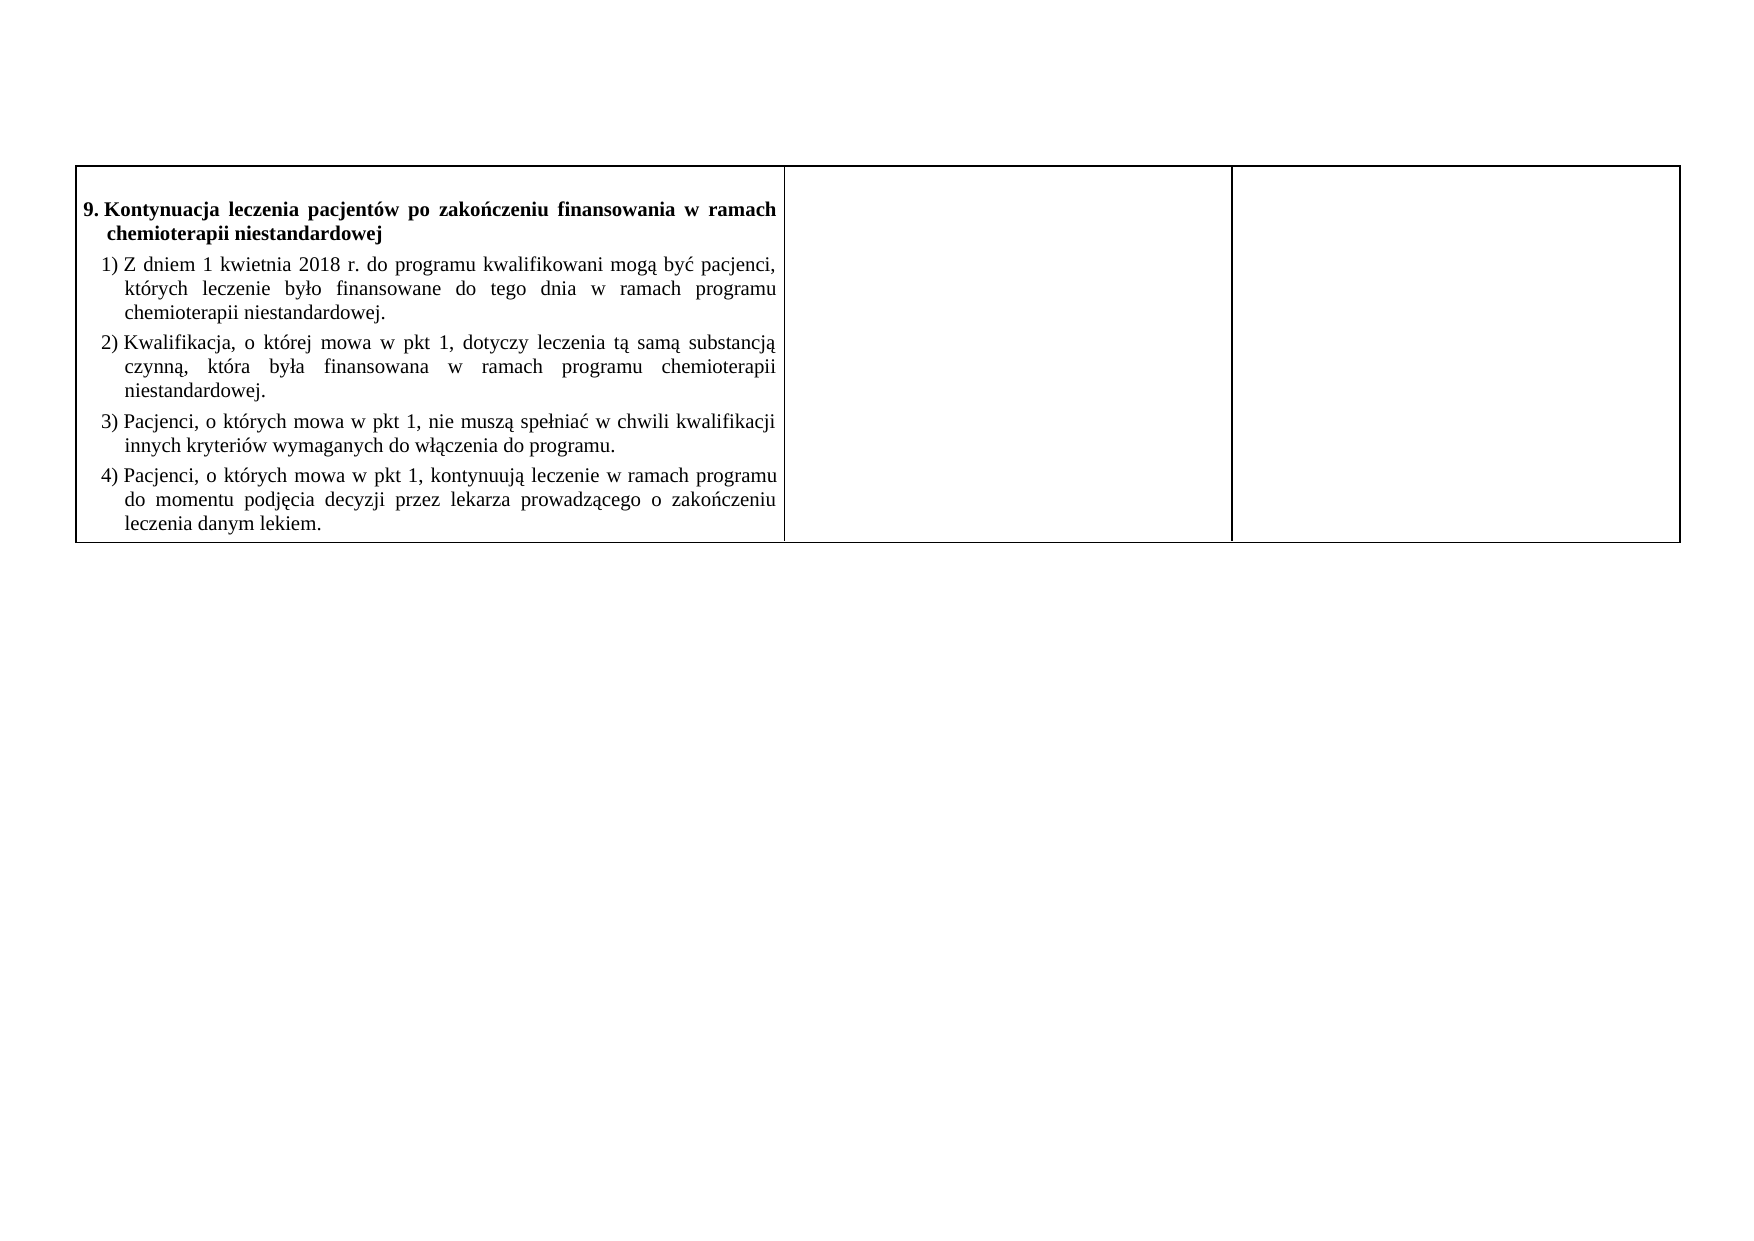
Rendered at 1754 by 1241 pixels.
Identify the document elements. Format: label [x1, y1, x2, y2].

table_cell [1233, 167, 1679, 541]
table_cell [785, 167, 1231, 541]
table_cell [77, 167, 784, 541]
